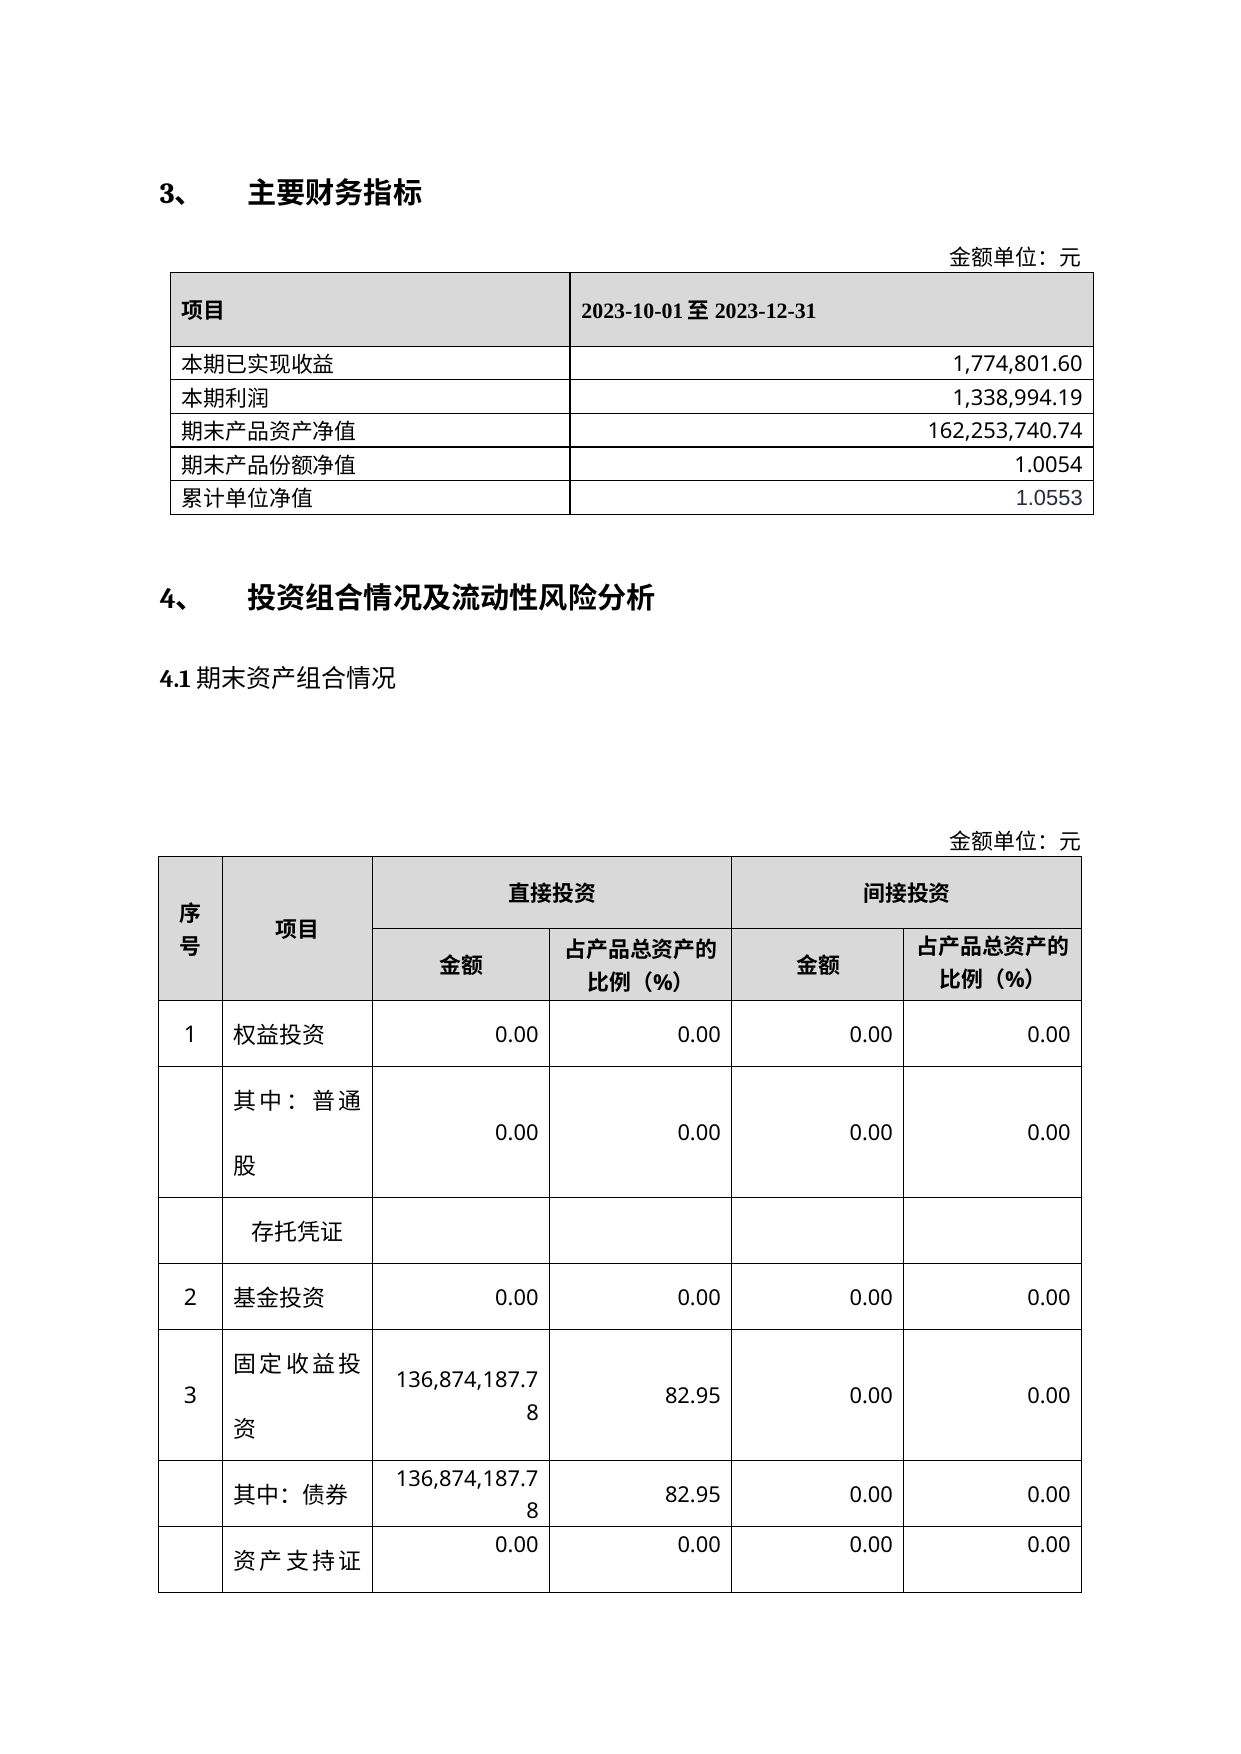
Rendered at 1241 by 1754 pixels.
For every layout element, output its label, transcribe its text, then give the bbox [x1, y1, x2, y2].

table_cell 0.00 [373, 1001, 549, 1066]
table_cell 0.00 [550, 1067, 731, 1197]
table_cell 固定收益投资 [223, 1330, 372, 1460]
table_cell 136,874,187.78 [373, 1330, 549, 1460]
table_cell 0.00 [732, 1067, 903, 1197]
table_cell 0.00 [904, 1527, 1081, 1592]
table_cell 1.0553 [571, 481, 1093, 513]
table_cell [159, 1067, 222, 1197]
table_cell 0.00 [550, 1264, 731, 1329]
table_cell 本期利润 [171, 380, 569, 413]
table_cell 资产支持证券 [223, 1527, 372, 1592]
table_cell 0.00 [732, 1527, 903, 1592]
table_header 间接投资 [732, 857, 1081, 928]
table_cell 期末产品份额净值 [171, 448, 569, 480]
table_cell 本期已实现收益 [171, 347, 569, 379]
table_cell 1.0054 [571, 448, 1093, 480]
table_cell 0.00 [550, 1001, 731, 1066]
table_cell [159, 1527, 222, 1592]
table_cell 0.00 [904, 1461, 1081, 1526]
table_cell 0.00 [550, 1527, 731, 1592]
table_cell 0.00 [373, 1067, 549, 1197]
table_cell [550, 1198, 731, 1263]
table_cell 权益投资 [223, 1001, 372, 1066]
table_cell 基金投资 [223, 1264, 372, 1329]
table_cell 0.00 [904, 1330, 1081, 1460]
table_cell [732, 1198, 903, 1263]
table_cell 累计单位净值 [171, 481, 569, 513]
table_cell [159, 1198, 222, 1263]
table_cell 其中：普通股 [223, 1067, 372, 1197]
title 主要财务指标 [159, 158, 1081, 223]
table_cell 0.00 [732, 1264, 903, 1329]
table_header 项目 [171, 273, 569, 346]
text 金额单位：元 [159, 239, 1081, 272]
table_cell 其中：债券 [223, 1461, 372, 1526]
table_cell 2 [159, 1264, 222, 1329]
table_cell 1 [159, 1001, 222, 1066]
table_cell 162,253,740.74 [571, 414, 1093, 446]
title 期末资产组合情况 [159, 644, 1081, 709]
table_cell [373, 1198, 549, 1263]
table_cell 136,874,187.78 [373, 1461, 549, 1526]
table_cell [904, 1198, 1081, 1263]
table_cell 0.00 [373, 1264, 549, 1329]
table_cell 0.00 [904, 1001, 1081, 1066]
table_cell 0.00 [732, 1461, 903, 1526]
table_cell 占产品总资产的比例（%） [550, 929, 731, 1000]
table_cell [159, 1461, 222, 1526]
table_cell 金额 [732, 929, 903, 1000]
table_cell 存托凭证 [223, 1198, 372, 1263]
text 金额单位：元 [159, 823, 1081, 856]
table_cell 82.95 [550, 1461, 731, 1526]
table_cell 期末产品资产净值 [171, 414, 569, 446]
table_header 直接投资 [373, 857, 731, 928]
table_cell 金额 [373, 929, 549, 1000]
table_cell 0.00 [732, 1330, 903, 1460]
table_header 2023-10-01至 2023-12-31 [571, 273, 1093, 346]
table_header 序号 [159, 857, 222, 1000]
table_cell 1,338,994.19 [571, 380, 1093, 413]
table_cell 82.95 [550, 1330, 731, 1460]
table_cell 占产品总资产的比例（%） [904, 929, 1081, 1000]
table_header 项目 [223, 857, 372, 1000]
table_cell 0.00 [904, 1264, 1081, 1329]
table_cell 0.00 [904, 1067, 1081, 1197]
table_cell 0.00 [373, 1527, 549, 1592]
title 投资组合情况及流动性风险分析 [159, 563, 1081, 628]
table_cell 0.00 [732, 1001, 903, 1066]
table_cell 1,774,801.60 [571, 347, 1093, 379]
table_cell 3 [159, 1330, 222, 1460]
